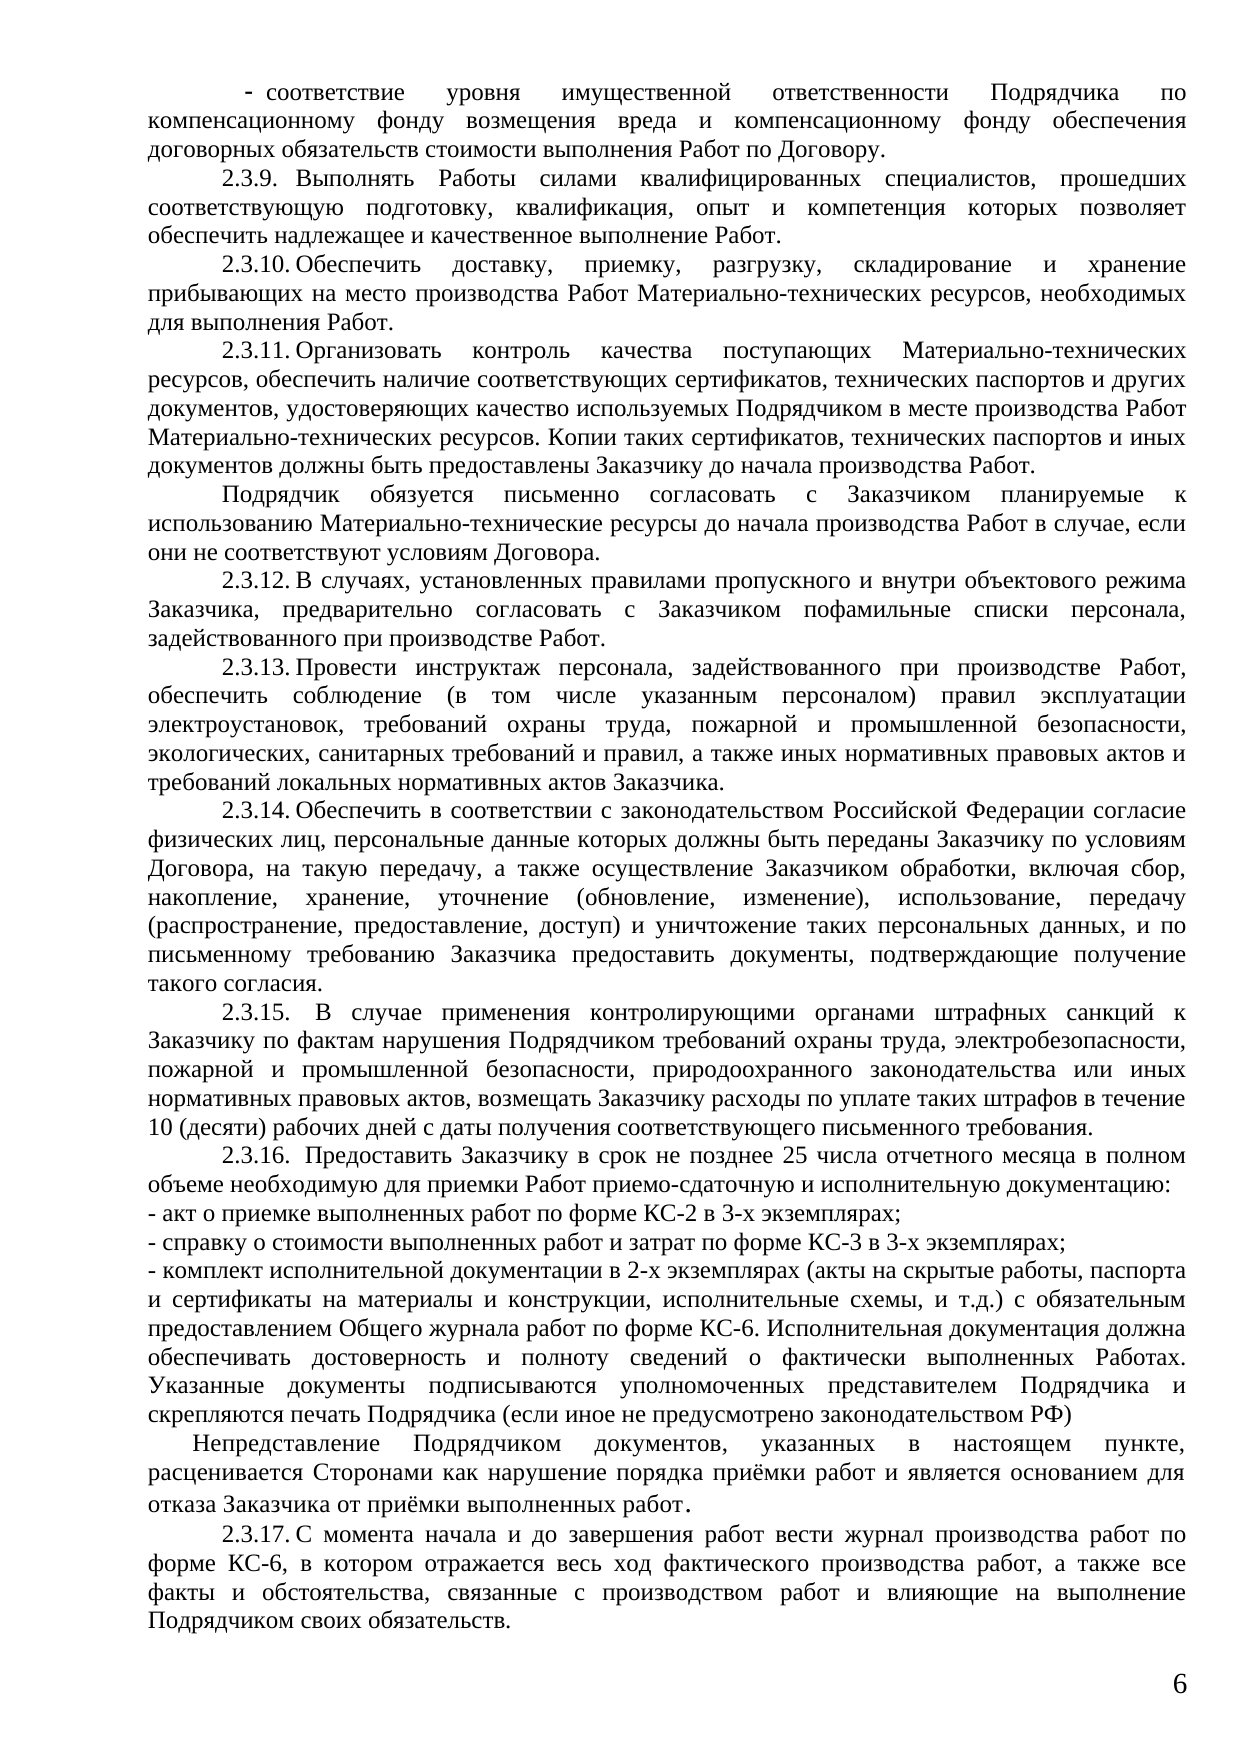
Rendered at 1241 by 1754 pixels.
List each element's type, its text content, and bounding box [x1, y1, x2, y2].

list Провести инструктаж персонала, задействованного при производстве Работ, обеспечить соблюдение (в том числе указанным персоналом) правил эксплуатации электроустановок, требований охраны труда, пожарной и промышленной безопасности, экологических, санитарных требований и правил, а также иных нормативных правовых актов и требований локальных нормативных актов Заказчика. [148, 652, 1187, 796]
list Обеспечить в соответствии с законодательством Российской Федерации согласие физических лиц, персональные данные которых должны быть переданы Заказчику по условиям Договора, на такую передачу, а также осуществление Заказчиком обработки, включая сбор, накопление, хранение, уточнение (обновление, изменение), использование, передачу (распространение, предоставление, доступ) и уничтожение таких персональных данных, и по письменному требованию Заказчика предоставить документы, подтверждающие получение такого согласия. [148, 796, 1187, 997]
list В случае применения контролирующими органами штрафных санкций к Заказчику по фактам нарушения Подрядчиком требований охраны труда, электробезопасности, пожарной и промышленной безопасности, природоохранного законодательства или иных нормативных правовых актов, возмещать Заказчику расходы по уплате таких штрафов в течение 10 (десяти) рабочих дней с даты получения соответствующего письменного требования. [148, 997, 1187, 1141]
list В случаях, установленных правилами пропускного и внутри объектового режима Заказчика, предварительно согласовать с Заказчиком пофамильные списки персонала, задействованного при производстве Работ. [148, 566, 1187, 652]
list Обеспечить доставку, приемку, разгрузку, складирование и хранение прибывающих на место производства Работ Материально-технических ресурсов, необходимых для выполнения Работ. [148, 249, 1187, 336]
list Организовать контроль качества поступающих Материально-технических ресурсов, обеспечить наличие соответствующих сертификатов, технических паспортов и других документов, удостоверяющих качество используемых Подрядчиком в месте производства Работ Материально-технических ресурсов. Копии таких сертификатов, технических паспортов и иных документов должны быть предоставлены Заказчику до начала производства Работ. [148, 336, 1187, 479]
text - акт о приемке выполненных работ по форме КС-2 в 3-х экземплярах; [148, 1198, 1187, 1227]
list С момента начала и до завершения работ вести журнал производства работ по форме КС-6, в котором отражается весь ход фактического производства работ, а также все факты и обстоятельства, связанные с производством работ и влияющие на выполнение Подрядчиком своих обязательств. [148, 1519, 1187, 1634]
text - комплект исполнительной документации в 2-х экземплярах (акты на скрытые работы, паспорта и сертификаты на материалы и конструкции, исполнительные схемы, и т.д.) с обязательным предоставлением Общего журнала работ по форме КС-6. Исполнительная документация должна обеспечивать достоверность и полноту сведений о фактически выполненных Работах. Указанные документы подписываются уполномоченных представителем Подрядчика и скрепляются печать Подрядчика (если иное не предусмотрено законодательством РФ) [148, 1256, 1187, 1428]
list соответствие уровня имущественной ответственности Подрядчика по компенсационному фонду возмещения вреда и компенсационному фонду обеспечения договорных обязательств стоимости выполнения Работ по Договору. [148, 77, 1187, 163]
text - справку о стоимости выполненных работ и затрат по форме КС-3 в 3-х экземплярах; [148, 1227, 1187, 1256]
list Выполнять Работы силами квалифицированных специалистов, прошедших соответствующую подготовку, квалификация, опыт и компетенция которых позволяет обеспечить надлежащее и качественное выполнение Работ. [148, 163, 1187, 249]
text Подрядчик обязуется письменно согласовать с Заказчиком планируемые к использованию Материально-технические ресурсы до начала производства Работ в случае, если они не соответствуют условиям Договора. [148, 479, 1187, 566]
list Предоставить Заказчику в срок не позднее 25 числа отчетного месяца в полном объеме необходимую для приемки Работ приемо-сдаточную и исполнительную документацию: [148, 1141, 1187, 1198]
text Непредставление Подрядчиком документов, указанных в настоящем пункте, расценивается Сторонами как нарушение порядка приёмки работ и является основанием для отказа Заказчика от приёмки выполненных работ. [148, 1428, 1187, 1519]
